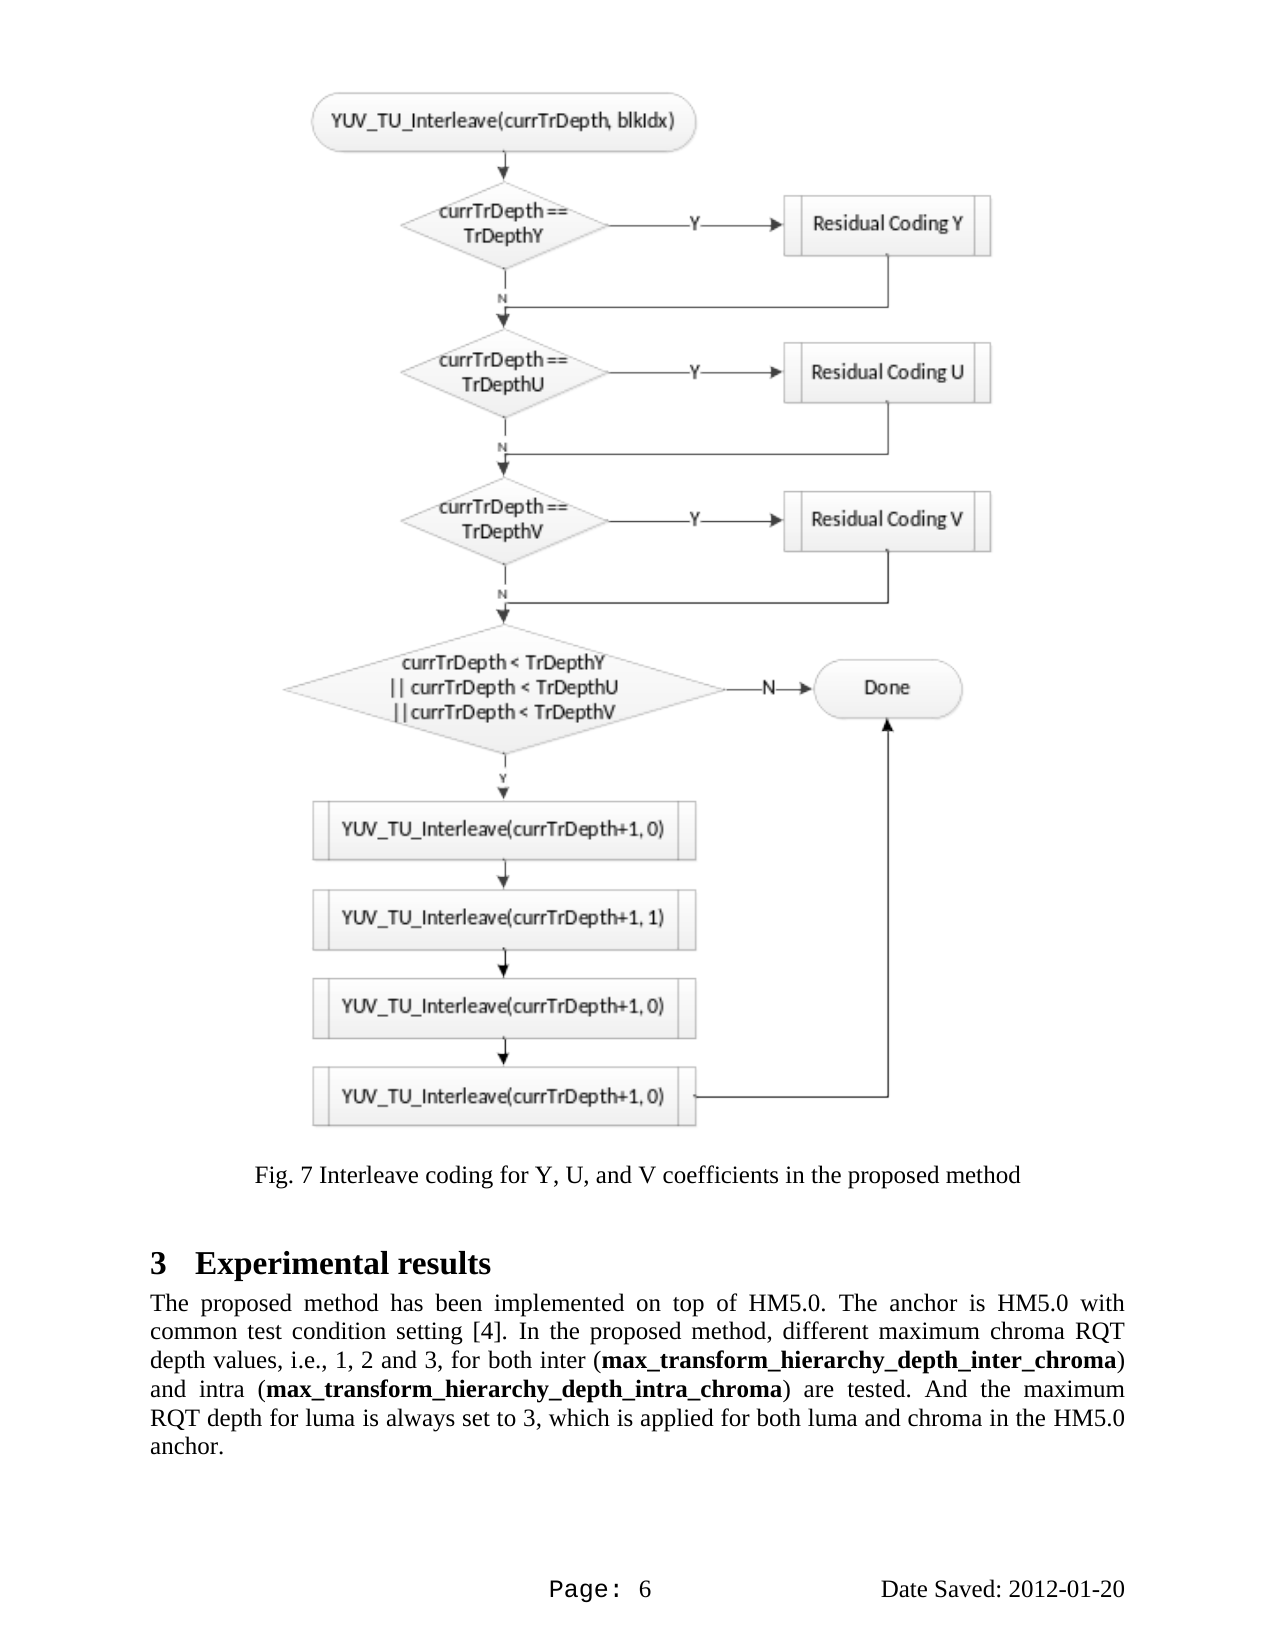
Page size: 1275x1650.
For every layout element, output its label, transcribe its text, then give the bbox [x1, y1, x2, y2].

subtitle Experimental results [150, 1243, 1125, 1281]
text Fig. 7 Interleave coding for Y, U, and V coefficients in the proposed method [150, 1161, 1125, 1189]
text The proposed method has been implemented on top of HM5.0. The anchor is HM5.0 with common test condition setting [4]. In the proposed method, different maximum chroma RQT depth values, i.e., 1, 2 and 3, for both inter (max_transform_hierarchy_depth_inter_chroma) and intra (max_transform_hierarchy_depth_intra_chroma) are tested. And the maximum RQT depth for luma is always set to 3, which is applied for both luma and chroma in the HM5.0 anchor. [150, 1288, 1125, 1460]
